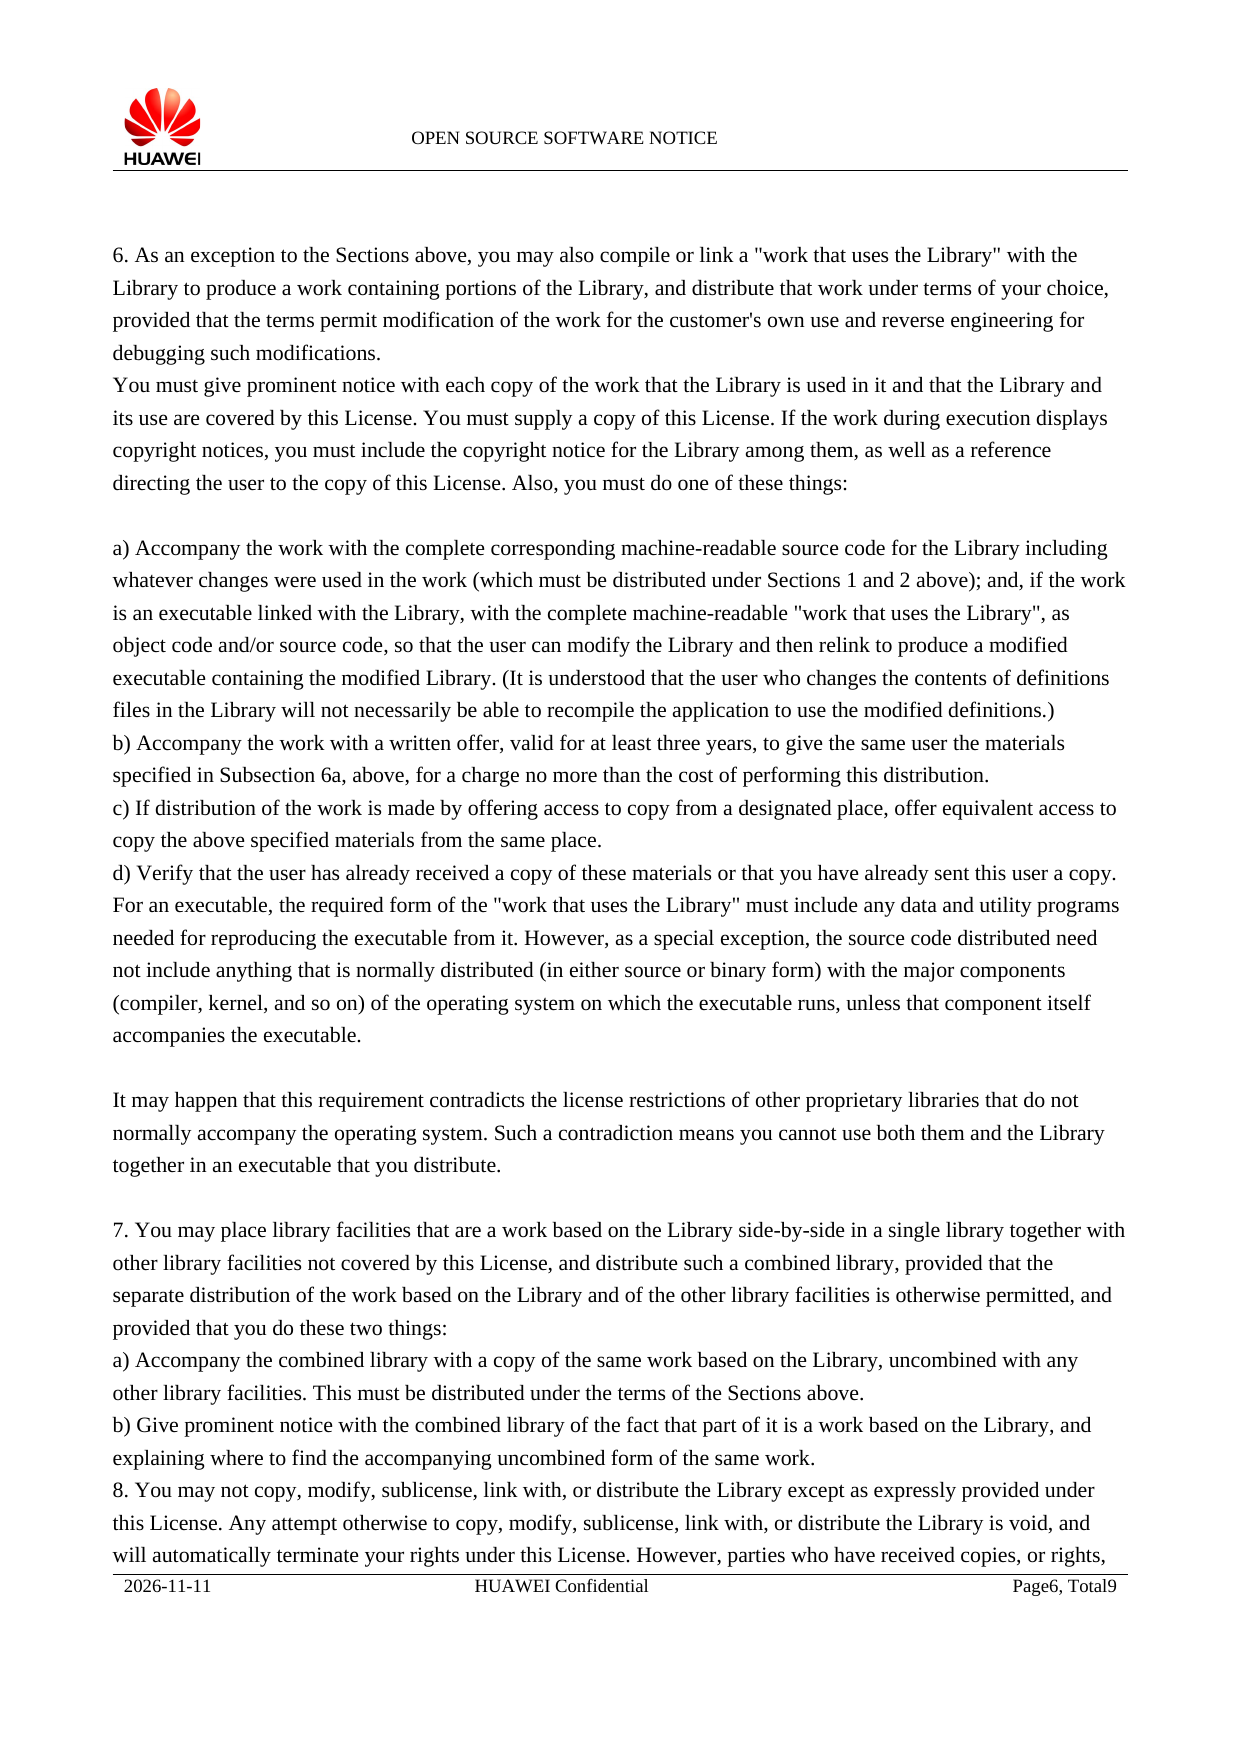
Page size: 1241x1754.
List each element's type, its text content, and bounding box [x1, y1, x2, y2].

picture [124, 88, 201, 165]
